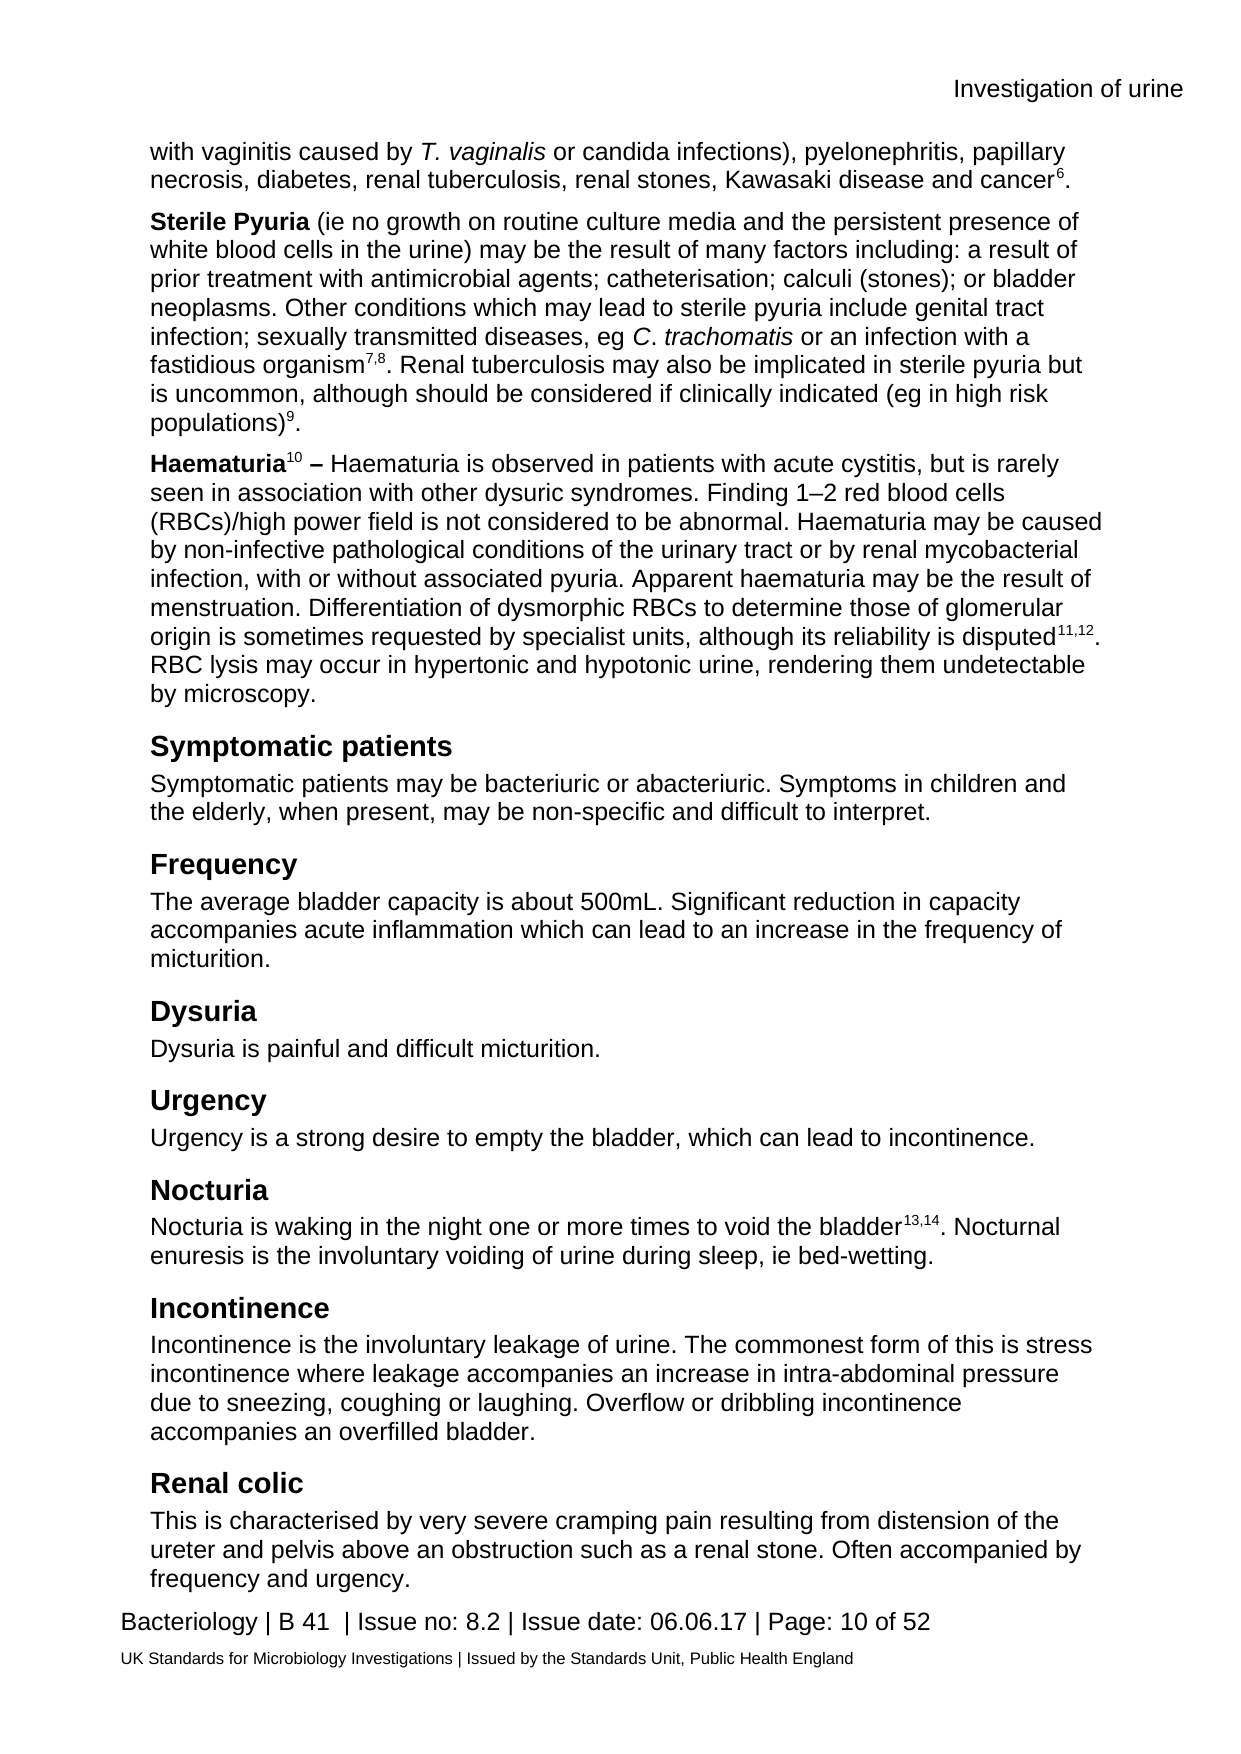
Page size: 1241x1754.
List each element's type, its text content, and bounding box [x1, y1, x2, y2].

subtitle Incontinence [150, 1291, 1106, 1324]
text Haematuria10 – Haematuria is observed in patients with acute cystitis, but is rarely seen in association with other dysuric syndromes. Finding 1–2 red blood cells (RBCs)/high power field is not considered to be abnormal. Haematuria may be caused by non-infective pathological conditions of the urinary tract or by renal mycobacterial infection, with or without associated pyuria. Apparent haematuria may be the result of menstruation. Differentiation of dysmorphic RBCs to determine those of glomerular origin is sometimes requested by specialist units, although its reliability is disputed11,12. RBC lysis may occur in hypertonic and hypotonic urine, rendering them undetectable by microscopy. [150, 449, 1106, 708]
text This is characterised by very severe cramping pain resulting from distension of the ureter and pelvis above an obstruction such as a renal stone. Often accompanied by frequency and urgency. [150, 1506, 1106, 1592]
subtitle Frequency [150, 847, 1106, 880]
subtitle Symptomatic patients [150, 729, 1106, 762]
text The average bladder capacity is about 500mL. Significant reduction in capacity accompanies acute inflammation which can lead to an increase in the frequency of micturition. [150, 887, 1106, 973]
text Sterile Pyuria (ie no growth on routine culture media and the persistent presence of white blood cells in the urine) may be the result of many factors including: a result of prior treatment with antimicrobial agents; catheterisation; calculi (stones); or bladder neoplasms. Other conditions which may lead to sterile pyuria include genital tract infection; sexually transmitted diseases, eg C. trachomatis or an infection with a fastidious organism7,8. Renal tuberculosis may also be implicated in sterile pyuria but is uncommon, although should be considered if clinically indicated (eg in high risk populations)9. [150, 207, 1106, 437]
subtitle Dysuria [150, 994, 1106, 1027]
text Dysuria is painful and difficult micturition. [150, 1033, 1106, 1062]
text Nocturia is waking in the night one or more times to void the bladder13,14. Nocturnal enuresis is the involuntary voiding of urine during sleep, ie bed-wetting. [150, 1212, 1106, 1270]
text Incontinence is the involuntary leakage of urine. The commonest form of this is stress incontinence where leakage accompanies an increase in intra-abdominal pressure due to sneezing, coughing or laughing. Overflow or dribbling incontinence accompanies an overfilled bladder. [150, 1330, 1106, 1445]
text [150, 137, 1106, 194]
subtitle Urgency [150, 1083, 1106, 1117]
text Urgency is a strong desire to empty the bladder, which can lead to incontinence. [150, 1123, 1106, 1152]
subtitle Nocturia [150, 1172, 1106, 1206]
subtitle Renal colic [150, 1466, 1106, 1500]
text Symptomatic patients may be bacteriuric or abacteriuric. Symptoms in children and the elderly, when present, may be non-specific and difficult to interpret. [150, 768, 1106, 826]
